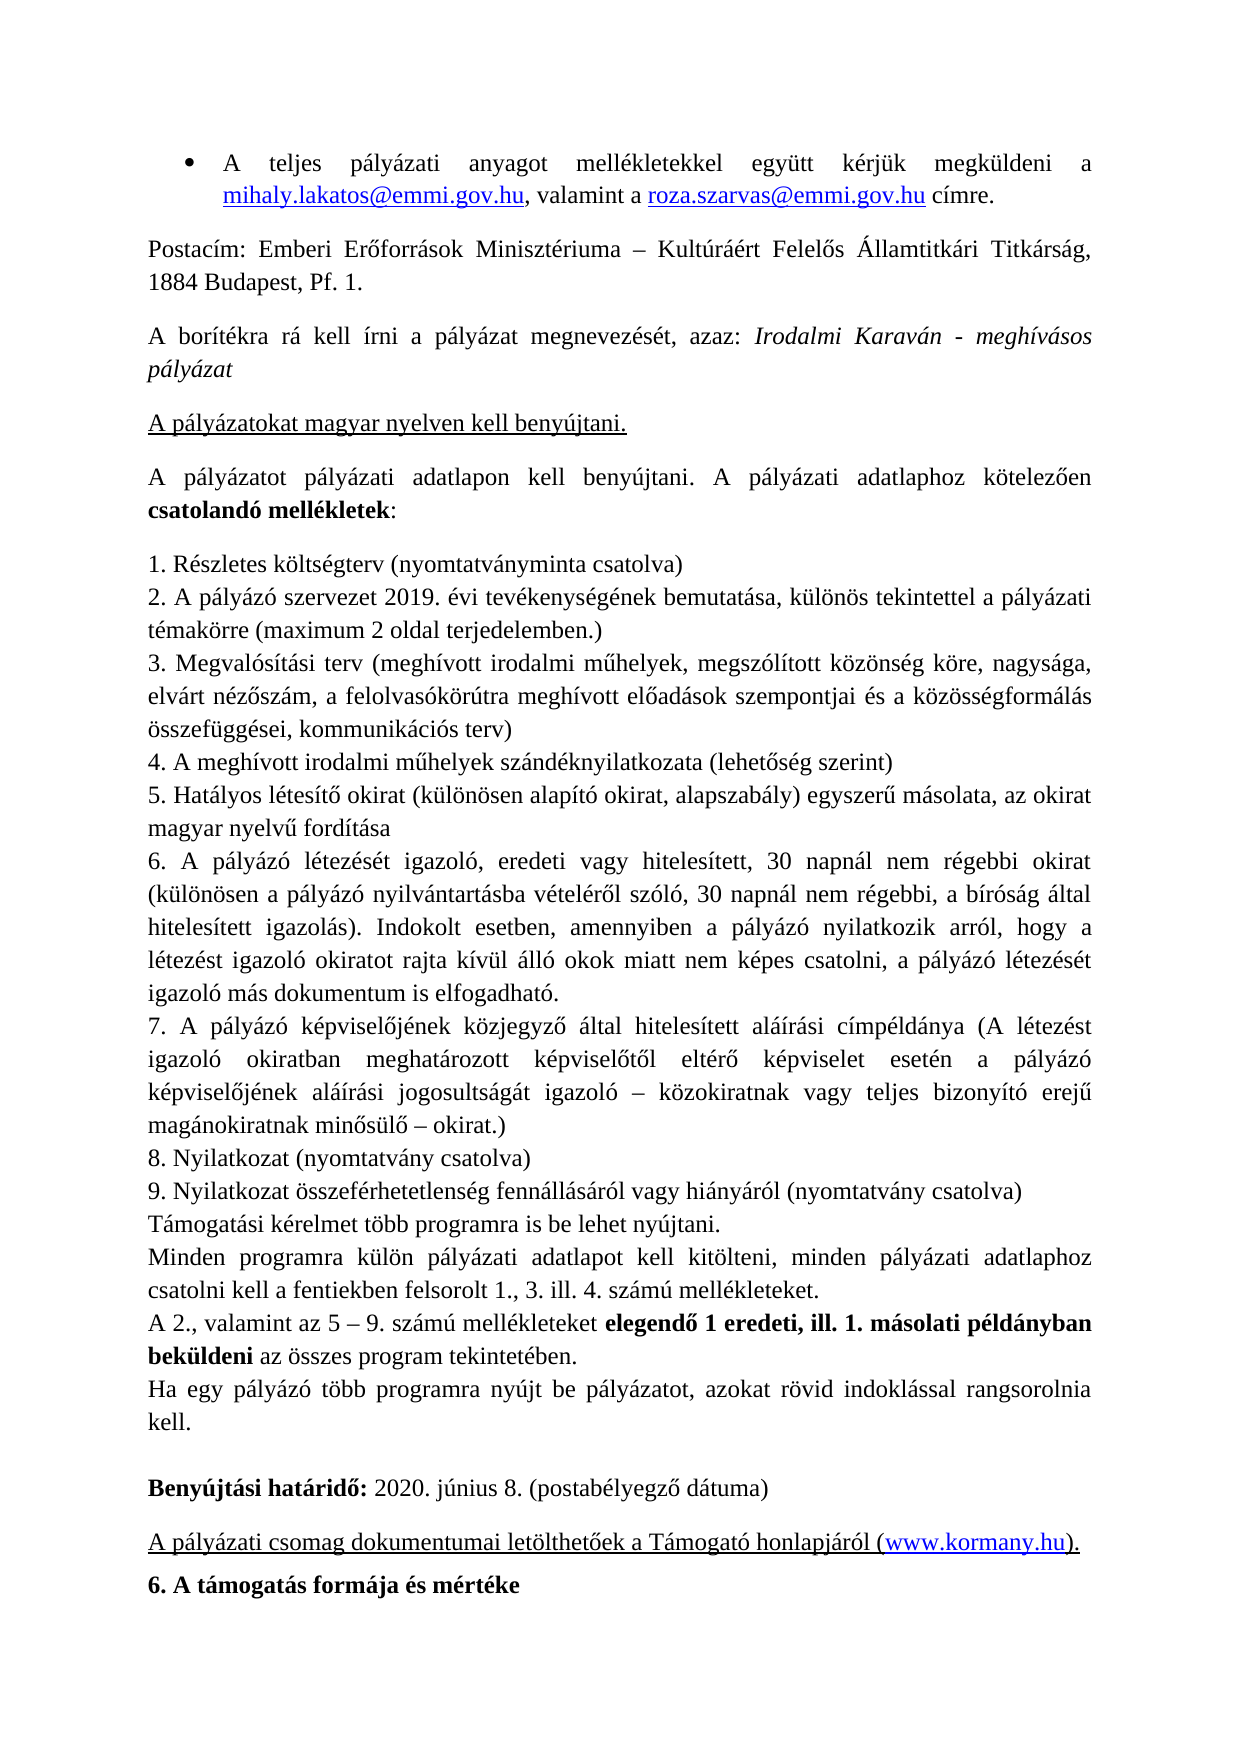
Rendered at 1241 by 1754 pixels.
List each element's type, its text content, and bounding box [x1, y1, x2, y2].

text 1. Részletes költségterv (nyomtatványminta csatolva) [148, 549, 1093, 578]
text Minden programra külön pályázati adatlapot kell kitölteni, minden pályázati adatlaphoz csatolni kell a fentiekben felsorolt 1., 3. ill. 4. számú mellékleteket. [148, 1242, 1093, 1304]
text 2. A pályázó szervezet 2019. évi tevékenységének bemutatása, különös tekintettel a pályázati témakörre (maximum 2 oldal terjedelemben.) [148, 582, 1093, 644]
text Ha egy pályázó több programra nyújt be pályázatot, azokat rövid indoklással rangsorolnia kell. [148, 1374, 1093, 1436]
text 6. A pályázó létezését igazoló, eredeti vagy hitelesített, 30 napnál nem régebbi okirat (különösen a pályázó nyilvántartásba vételéről szóló, 30 napnál nem régebbi, a bíróság által hitelesített igazolás). Indokolt esetben, amennyiben a pályázó nyilatkozik arról, hogy a létezést igazoló okiratot rajta kívül álló okok miatt nem képes csatolni, a pályázó létezését igazoló más dokumentum is elfogadható. [148, 846, 1093, 1007]
text 3. Megvalósítási terv (meghívott irodalmi műhelyek, megszólított közönség köre, nagysága, elvárt nézőszám, a felolvasókörútra meghívott előadások szempontjai és a közösségformálás összefüggései, kommunikációs terv) [148, 648, 1093, 743]
text Postacím: Emberi Erőforrások Minisztériuma – Kultúráért Felelős Államtitkári Titkárság, 1884 Budapest, Pf. 1. [148, 234, 1093, 296]
text A 2., valamint az 5 – 9. számú mellékleteket elegendő 1 eredeti, ill. 1. másolati példányban beküldeni az összes program tekintetében. [148, 1308, 1093, 1370]
text A pályázatokat magyar nyelven kell benyújtani. [148, 408, 1093, 437]
text 5. Hatályos létesítő okirat (különösen alapító okirat, alapszabály) egyszerű másolata, az okirat magyar nyelvű fordítása [148, 780, 1093, 842]
text A pályázatot pályázati adatlapon kell benyújtani. A pályázati adatlaphoz kötelezően csatolandó mellékletek: [148, 462, 1093, 524]
text 7. A pályázó képviselőjének közjegyző által hitelesített aláírási címpéldánya (A létezést igazoló okiratban meghatározott képviselőtől eltérő képviselet esetén a pályázó képviselőjének aláírási jogosultságát igazoló – közokiratnak vagy teljes bizonyító erejű magánokiratnak minősülő – okirat.) [148, 1011, 1093, 1139]
text Benyújtási határidő: 2020. június 8. (postabélyegző dátuma) [148, 1473, 1093, 1502]
text 4. A meghívott irodalmi műhelyek szándéknyilatkozata (lehetőség szerint) [148, 747, 1093, 776]
text 6. A támogatás formája és mértéke [148, 1571, 1093, 1599]
text Támogatási kérelmet több programra is be lehet nyújtani. [148, 1209, 1093, 1238]
text A borítékra rá kell írni a pályázat megnevezését, azaz: Irodalmi Karaván - meghívásos pályázat [148, 321, 1093, 383]
list A teljes pályázati anyagot mellékletekkel együtt kérjük megküldeni a mihaly.lakatos@emmi.gov.hu, valamint a roza.szarvas@emmi.gov.hu címre. [185, 148, 1093, 209]
text 9. Nyilatkozat összeférhetetlenség fennállásáról vagy hiányáról (nyomtatvány csatolva) [148, 1176, 1093, 1205]
text 8. Nyilatkozat (nyomtatvány csatolva) [148, 1143, 1093, 1172]
text A pályázati csomag dokumentumai letölthetőek a Támogató honlapjáról (www.kormany.hu). [148, 1527, 1093, 1556]
